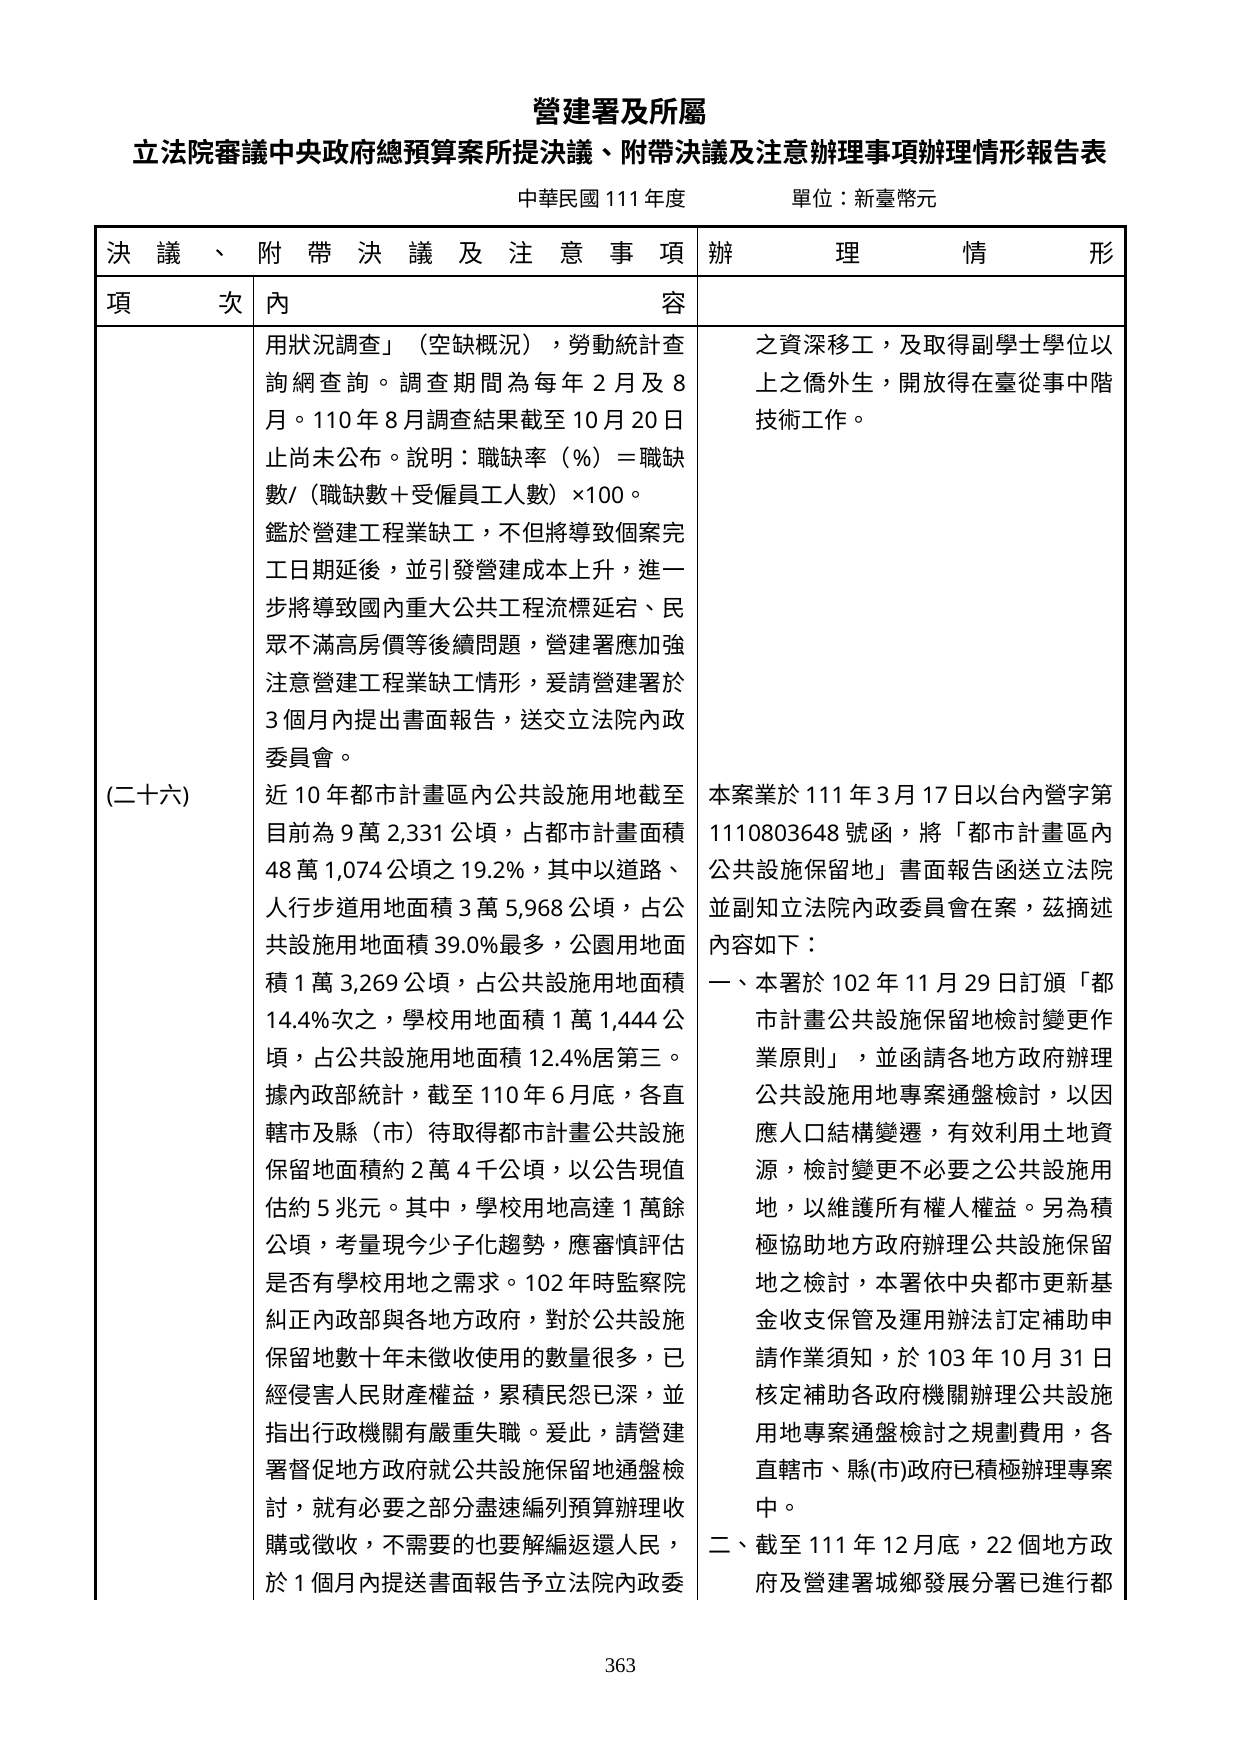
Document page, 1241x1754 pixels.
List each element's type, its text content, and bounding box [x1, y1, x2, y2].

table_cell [698, 775, 1124, 1600]
table_cell 內容 [254, 277, 697, 325]
table_cell [97, 327, 253, 775]
table_cell 項次 [97, 277, 253, 325]
table_header 決議、附帶決議及注意事項 [97, 228, 697, 275]
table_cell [254, 327, 697, 775]
table_cell [698, 277, 1124, 325]
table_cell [254, 775, 697, 1600]
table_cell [698, 327, 1124, 775]
table_header 辦理情形 [698, 228, 1124, 275]
table_cell [97, 775, 253, 1600]
